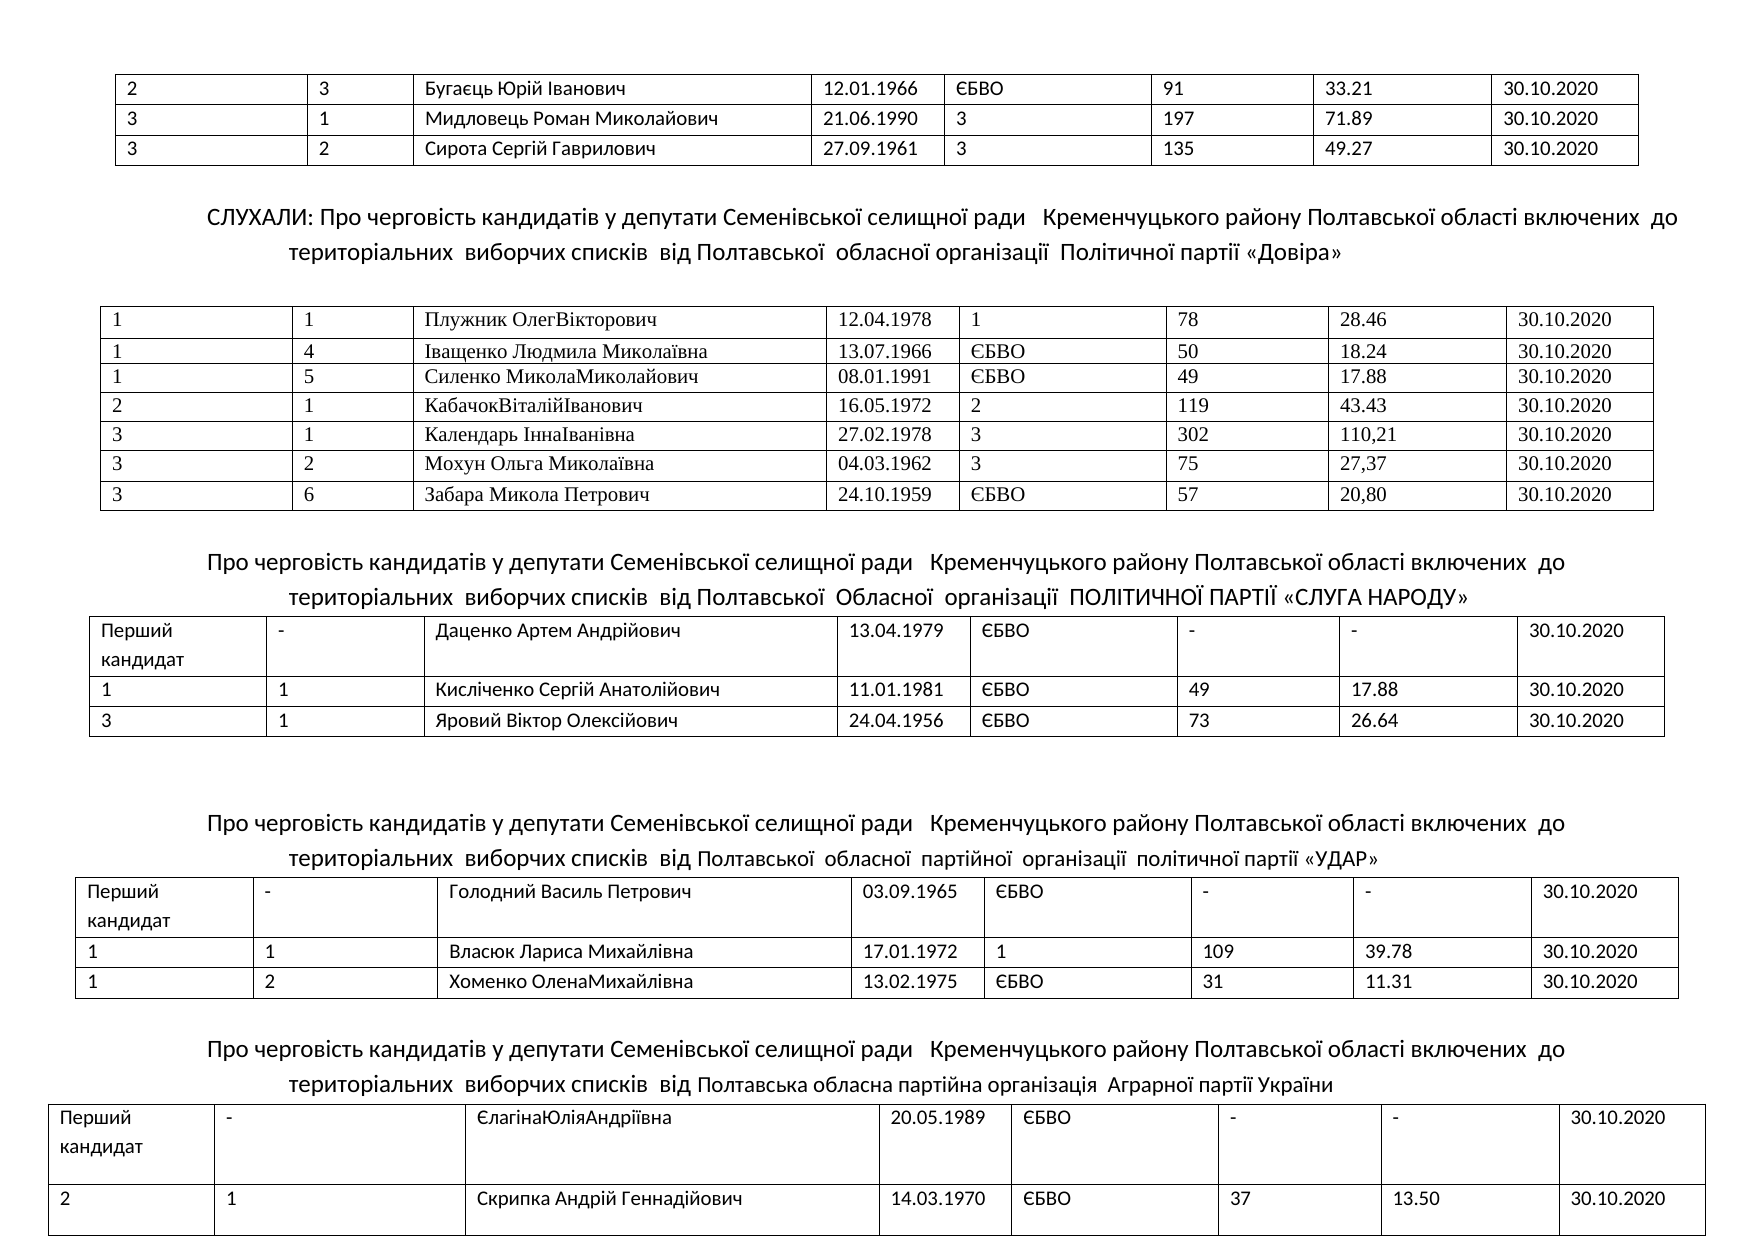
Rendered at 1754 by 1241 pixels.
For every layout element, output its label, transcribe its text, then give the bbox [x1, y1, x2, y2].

table_header - [1192, 878, 1353, 937]
table_header Перший кандидат [76, 878, 253, 937]
table_cell 49 [1178, 677, 1339, 706]
table_cell 6 [293, 482, 413, 510]
table_cell 08.01.1991 [827, 364, 959, 392]
table_cell Мидловець Роман Миколайович [414, 105, 811, 134]
table_cell 75 [1167, 451, 1328, 481]
table_cell ЄБВО [971, 677, 1177, 706]
table_cell 1 [215, 1185, 465, 1235]
table_cell 11.31 [1354, 968, 1531, 997]
table_cell 73 [1178, 707, 1339, 736]
table_cell 49.27 [1314, 136, 1491, 165]
table_cell Кисліченко Сергій Анатолійович [425, 677, 837, 706]
table_header 13.04.1979 [838, 617, 970, 676]
table_cell 21.06.1990 [812, 105, 944, 134]
table_cell 1 [76, 968, 253, 997]
table_cell 135 [1152, 136, 1313, 165]
table_cell 24.10.1959 [827, 482, 959, 510]
text Про черговість кандидатів у депутати Семенівської селищної ради Кременчуцького району Полтавської області включених до територіальних виборчих списків від Полтавської Обласної організації ПОЛІТИЧНОЇ ПАРТІЇ «СЛУГА НАРОДУ» [207, 546, 1695, 612]
table_cell 20,80 [1329, 482, 1506, 510]
table_cell 3 [116, 136, 307, 165]
table_cell Бугаєць Юрій Іванович [414, 75, 811, 104]
table_cell 43.43 [1329, 393, 1506, 421]
table_cell 3 [308, 75, 413, 104]
table_cell 30.10.2020 [1507, 339, 1653, 363]
text Про черговість кандидатів у депутати Семенівської селищної ради Кременчуцького району Полтавської області включених до територіальних виборчих списків від Полтавська обласна партійна організація Аграрної партії України [207, 1033, 1695, 1099]
table_header 12.04.1978 [827, 307, 959, 338]
table_cell 39.78 [1354, 938, 1531, 967]
table_cell ЄБВО [960, 482, 1166, 510]
table_cell 12.01.1966 [812, 75, 944, 104]
table_cell 110,21 [1329, 422, 1506, 450]
table_cell 27,37 [1329, 451, 1506, 481]
table_cell Календарь ІннаІванівна [414, 422, 826, 450]
table_cell Сирота Сергій Гаврилович [414, 136, 811, 165]
table_cell 3 [945, 136, 1151, 165]
table_header - [215, 1105, 465, 1184]
table_cell ЄБВО [971, 707, 1177, 736]
table_cell ЄБВО [985, 968, 1191, 997]
table_cell 27.02.1978 [827, 422, 959, 450]
table_cell 30.10.2020 [1507, 364, 1653, 392]
table_cell 3 [960, 422, 1166, 450]
table_cell Мохун Ольга Миколаївна [414, 451, 826, 481]
table_cell ЄБВО [960, 339, 1166, 363]
table_cell 1 [308, 105, 413, 134]
table_cell 04.03.1962 [827, 451, 959, 481]
table_header Голодний Василь Петрович [438, 878, 851, 937]
table_header - [254, 878, 437, 937]
table_cell 18.24 [1329, 339, 1506, 363]
table_cell 4 [293, 339, 413, 363]
table_cell 2 [116, 75, 307, 104]
table_cell 50 [1167, 339, 1328, 363]
table_cell 30.10.2020 [1492, 105, 1638, 134]
table_cell 37 [1219, 1185, 1381, 1235]
table_header - [267, 617, 424, 676]
table_header - [1340, 617, 1517, 676]
table_header ЄБВО [985, 878, 1191, 937]
text Про черговість кандидатів у депутати Семенівської селищної ради Кременчуцького району Полтавської області включених до територіальних виборчих списків від Полтавської обласної партійної організації політичної партії «УДАР» [207, 807, 1695, 873]
table_cell Забара Микола Петрович [414, 482, 826, 510]
table_cell 30.10.2020 [1560, 1185, 1705, 1235]
table_cell Власюк Лариса Михайлівна [438, 938, 851, 967]
table_cell 30.10.2020 [1507, 422, 1653, 450]
table_cell 2 [101, 393, 292, 421]
table_cell 3 [945, 105, 1151, 134]
table_cell 3 [116, 105, 307, 134]
table_cell 17.88 [1329, 364, 1506, 392]
table_header 20.05.1989 [880, 1105, 1011, 1184]
table_cell 3 [101, 451, 292, 481]
table_header 30.10.2020 [1507, 307, 1653, 338]
table_cell 57 [1167, 482, 1328, 510]
table_cell 1 [293, 422, 413, 450]
table_cell 13.50 [1382, 1185, 1559, 1235]
table_cell Скрипка Андрій Геннадійович [466, 1185, 879, 1235]
table_cell 33.21 [1314, 75, 1491, 104]
table_cell 71.89 [1314, 105, 1491, 134]
table_cell 30.10.2020 [1492, 136, 1638, 165]
table_cell 2 [49, 1185, 214, 1235]
table_cell Іващенко Людмила Миколаївна [414, 339, 826, 363]
table_cell Яровий Віктор Олексійович [425, 707, 837, 736]
table_cell 17.01.1972 [852, 938, 984, 967]
table_cell 16.05.1972 [827, 393, 959, 421]
table_header - [1178, 617, 1339, 676]
table_cell 5 [293, 364, 413, 392]
text СЛУХАЛИ: Про черговість кандидатів у депутати Семенівської селищної ради Кременчуцького району Полтавської області включених до територіальних виборчих списків від Полтавської обласної організації Політичної партії «Довіра» [207, 201, 1695, 266]
table_cell 49 [1167, 364, 1328, 392]
table_header 1 [960, 307, 1166, 338]
table_cell 30.10.2020 [1492, 75, 1638, 104]
table_cell 26.64 [1340, 707, 1517, 736]
table_header Плужник ОлегВікторович [414, 307, 826, 338]
table_cell 3 [101, 482, 292, 510]
table_cell ЄБВО [1012, 1185, 1218, 1235]
table_cell 30.10.2020 [1532, 938, 1678, 967]
table_cell 30.10.2020 [1507, 451, 1653, 481]
table_header 1 [293, 307, 413, 338]
table_header ЄБВО [971, 617, 1177, 676]
table_cell 1 [101, 364, 292, 392]
table_cell 2 [293, 451, 413, 481]
table_header - [1382, 1105, 1559, 1184]
table_cell 1 [267, 707, 424, 736]
table_cell 2 [308, 136, 413, 165]
table_cell 2 [960, 393, 1166, 421]
table_cell 30.10.2020 [1507, 482, 1653, 510]
table_cell 1 [76, 938, 253, 967]
table_cell Хоменко ОленаМихайлівна [438, 968, 851, 997]
table_cell 302 [1167, 422, 1328, 450]
table_header - [1219, 1105, 1381, 1184]
table_header Перший кандидат [90, 617, 266, 676]
table_cell 91 [1152, 75, 1313, 104]
table_cell 1 [90, 677, 266, 706]
table_cell 24.04.1956 [838, 707, 970, 736]
table_header 30.10.2020 [1518, 617, 1664, 676]
table_cell 1 [101, 339, 292, 363]
table_cell 197 [1152, 105, 1313, 134]
table_cell 119 [1167, 393, 1328, 421]
table_header Перший кандидат [49, 1105, 214, 1184]
table_cell 31 [1192, 968, 1353, 997]
table_cell 27.09.1961 [812, 136, 944, 165]
table_cell Силенко МиколаМиколайович [414, 364, 826, 392]
table_cell 17.88 [1340, 677, 1517, 706]
table_cell 2 [254, 968, 437, 997]
table_header 30.10.2020 [1560, 1105, 1705, 1184]
table_cell 13.07.1966 [827, 339, 959, 363]
table_header - [1354, 878, 1531, 937]
table_cell 1 [254, 938, 437, 967]
table_cell 14.03.1970 [880, 1185, 1011, 1235]
table_cell 30.10.2020 [1518, 677, 1664, 706]
table_cell 1 [267, 677, 424, 706]
table_cell 30.10.2020 [1507, 393, 1653, 421]
table_cell 1 [985, 938, 1191, 967]
table_header ЄлагінаЮліяАндріївна [466, 1105, 879, 1184]
table_cell 30.10.2020 [1532, 968, 1678, 997]
table_header ЄБВО [1012, 1105, 1218, 1184]
table_cell 13.02.1975 [852, 968, 984, 997]
table_header 1 [101, 307, 292, 338]
table_cell 3 [101, 422, 292, 450]
table_header 30.10.2020 [1532, 878, 1678, 937]
table_cell 11.01.1981 [838, 677, 970, 706]
table_cell 3 [90, 707, 266, 736]
table_header Даценко Артем Андрійович [425, 617, 837, 676]
table_header 78 [1167, 307, 1328, 338]
table_cell 3 [960, 451, 1166, 481]
table_cell 1 [293, 393, 413, 421]
table_header 03.09.1965 [852, 878, 984, 937]
table_cell 109 [1192, 938, 1353, 967]
table_cell КабачокВіталійІванович [414, 393, 826, 421]
table_cell ЄБВО [945, 75, 1151, 104]
table_cell ЄБВО [960, 364, 1166, 392]
table_cell 30.10.2020 [1518, 707, 1664, 736]
table_header 28.46 [1329, 307, 1506, 338]
